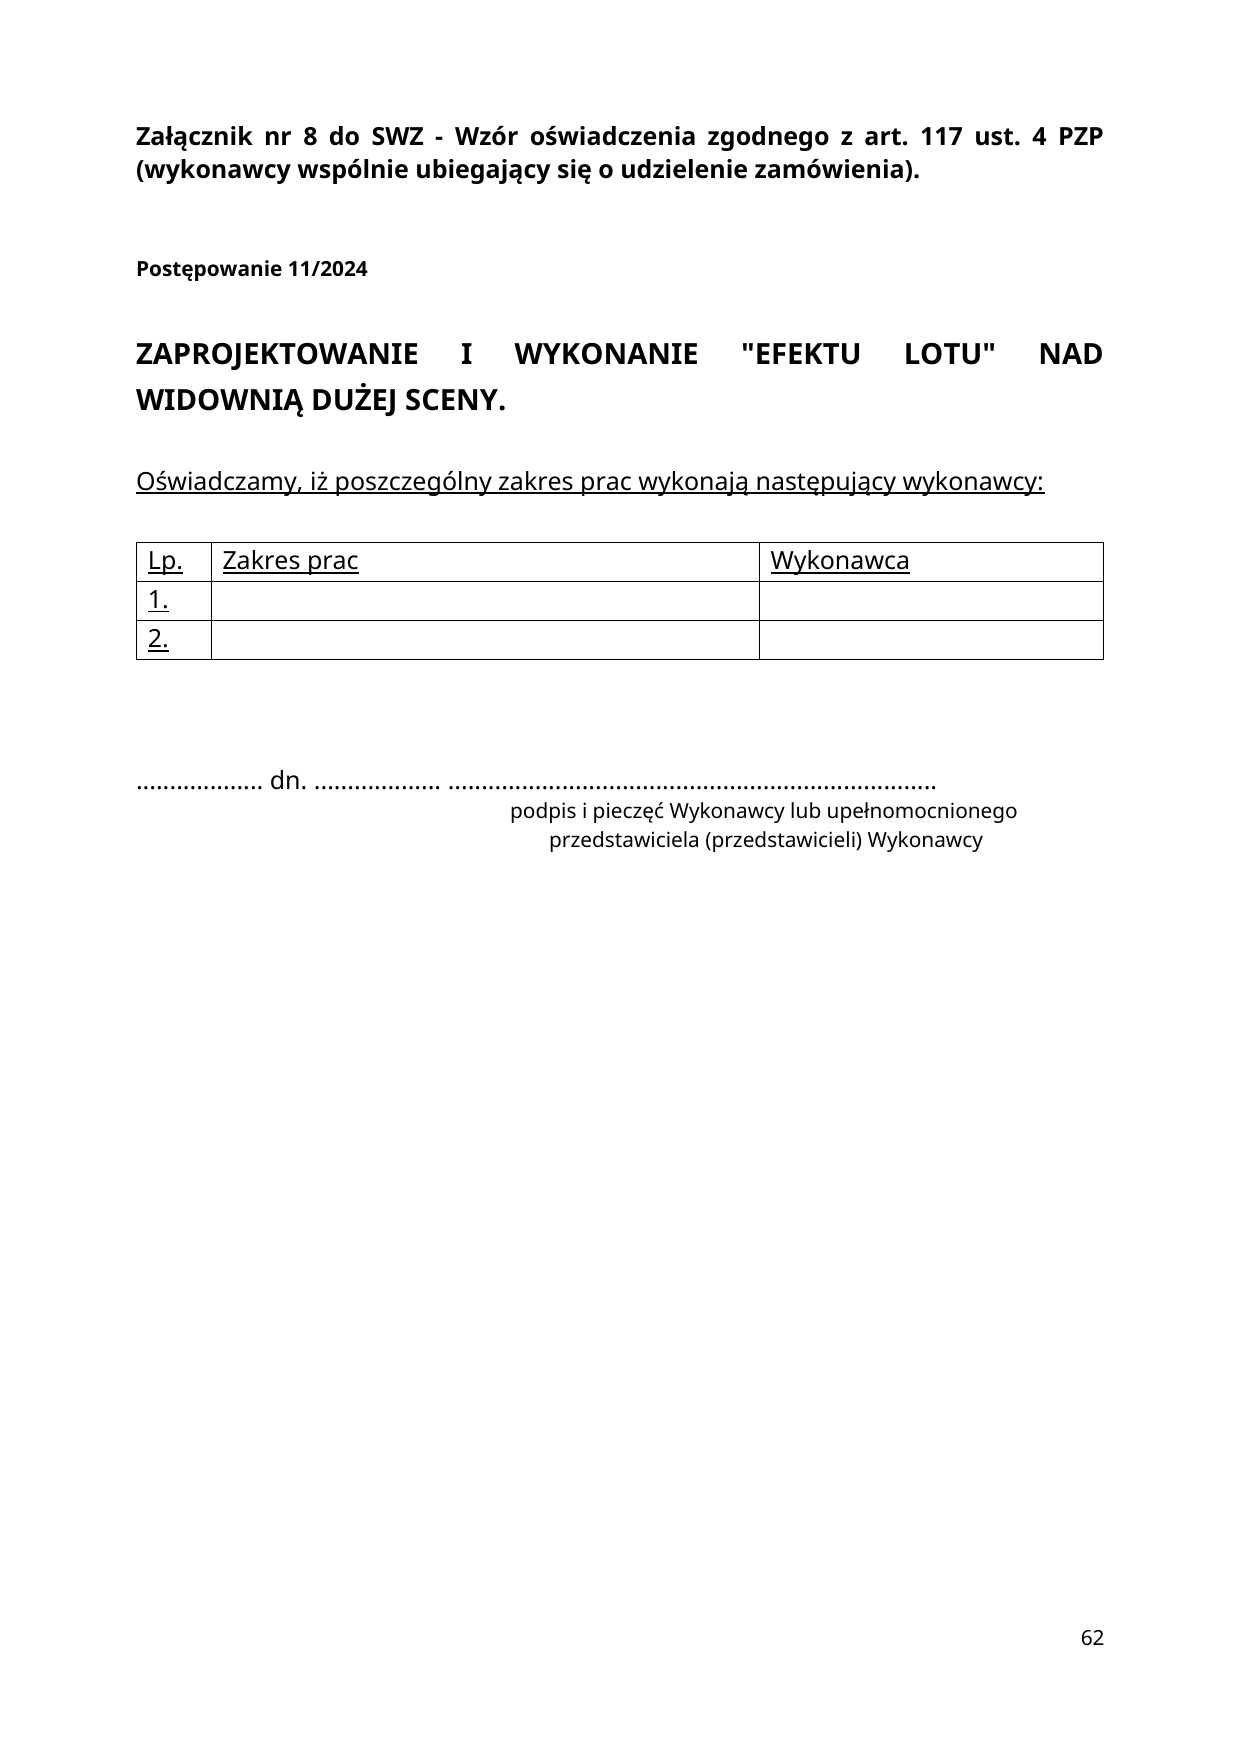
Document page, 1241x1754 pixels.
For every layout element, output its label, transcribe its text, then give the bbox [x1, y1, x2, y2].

table_header Lp. [137, 543, 211, 581]
table_cell 1. [137, 582, 211, 620]
text Oświadczamy, iż poszczególny zakres prac wykonają następujący wykonawcy: [136, 464, 1104, 498]
text ................... dn. ................... ......................................................................... [136, 763, 1104, 797]
text ZAPROJEKTOWANIE I WYKONANIE "EFEKTU LOTU" NAD WIDOWNIĄ DUŻEJ SCENY. [136, 333, 1104, 418]
table_cell [212, 621, 759, 659]
text podpis i pieczęć Wykonawcy lub upełnomocnionego [504, 797, 1104, 825]
text przedstawiciela (przedstawicieli) Wykonawcy [136, 825, 1104, 853]
table_cell 2. [137, 621, 211, 659]
table_header Wykonawca [760, 543, 1103, 581]
text Załącznik nr 8 do SWZ - Wzór oświadczenia zgodnego z art. 117 ust. 4 PZP (wykonawcy wspólnie ubiegający się o udzielenie zamówienia). [136, 118, 1104, 186]
table_cell [760, 582, 1103, 620]
table_cell [760, 621, 1103, 659]
table_header Zakres prac [212, 543, 759, 581]
table_cell [212, 582, 759, 620]
text Postępowanie 11/2024 [136, 254, 1104, 283]
